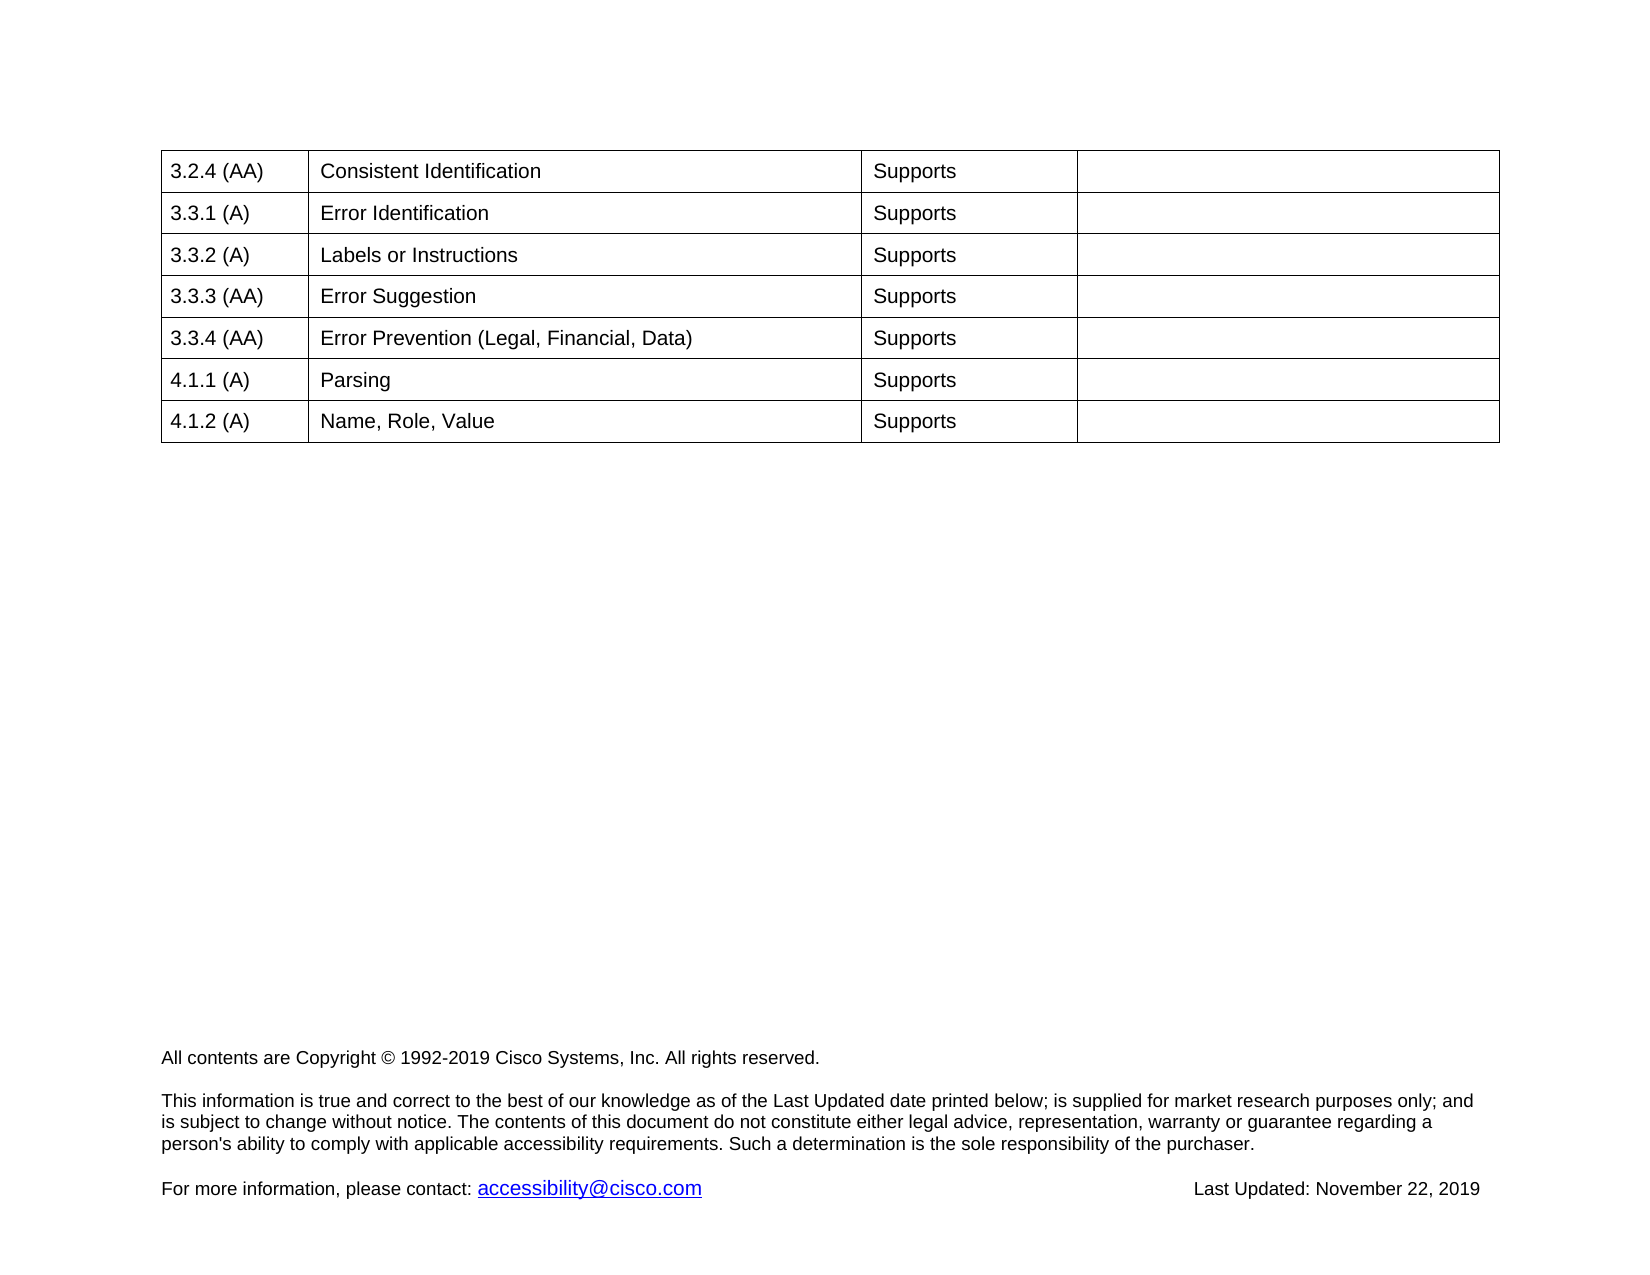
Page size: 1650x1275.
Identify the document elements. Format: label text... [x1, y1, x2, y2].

table_cell [1078, 401, 1499, 442]
table_cell Supports [862, 318, 1077, 358]
table_cell 3.3.1 (A) [162, 193, 308, 233]
table_cell [1078, 359, 1499, 400]
table_cell Supports [862, 276, 1077, 317]
table_cell [1078, 151, 1499, 192]
table_cell Consistent Identification [309, 151, 861, 192]
table_cell 3.3.4 (AA) [162, 318, 308, 358]
table_cell Error Prevention (Legal, Financial, Data) [309, 318, 861, 358]
table_cell Error Identification [309, 193, 861, 233]
table_cell Error Suggestion [309, 276, 861, 317]
table_cell [1078, 193, 1499, 233]
table_cell Supports [862, 359, 1077, 400]
table_cell 3.3.3 (AA) [162, 276, 308, 317]
table_cell 3.3.2 (A) [162, 234, 308, 275]
table_cell [1078, 276, 1499, 317]
table_cell 4.1.1 (A) [162, 359, 308, 400]
table_cell [1078, 234, 1499, 275]
table_cell [1078, 318, 1499, 358]
table_cell Labels or Instructions [309, 234, 861, 275]
table_cell Supports [862, 234, 1077, 275]
table_cell Supports [862, 151, 1077, 192]
table_cell 4.1.2 (A) [162, 401, 308, 442]
table_cell Supports [862, 193, 1077, 233]
table_cell Supports [862, 401, 1077, 442]
table_cell Parsing [309, 359, 861, 400]
table_cell 3.2.4 (AA) [162, 151, 308, 192]
table_cell Name, Role, Value [309, 401, 861, 442]
